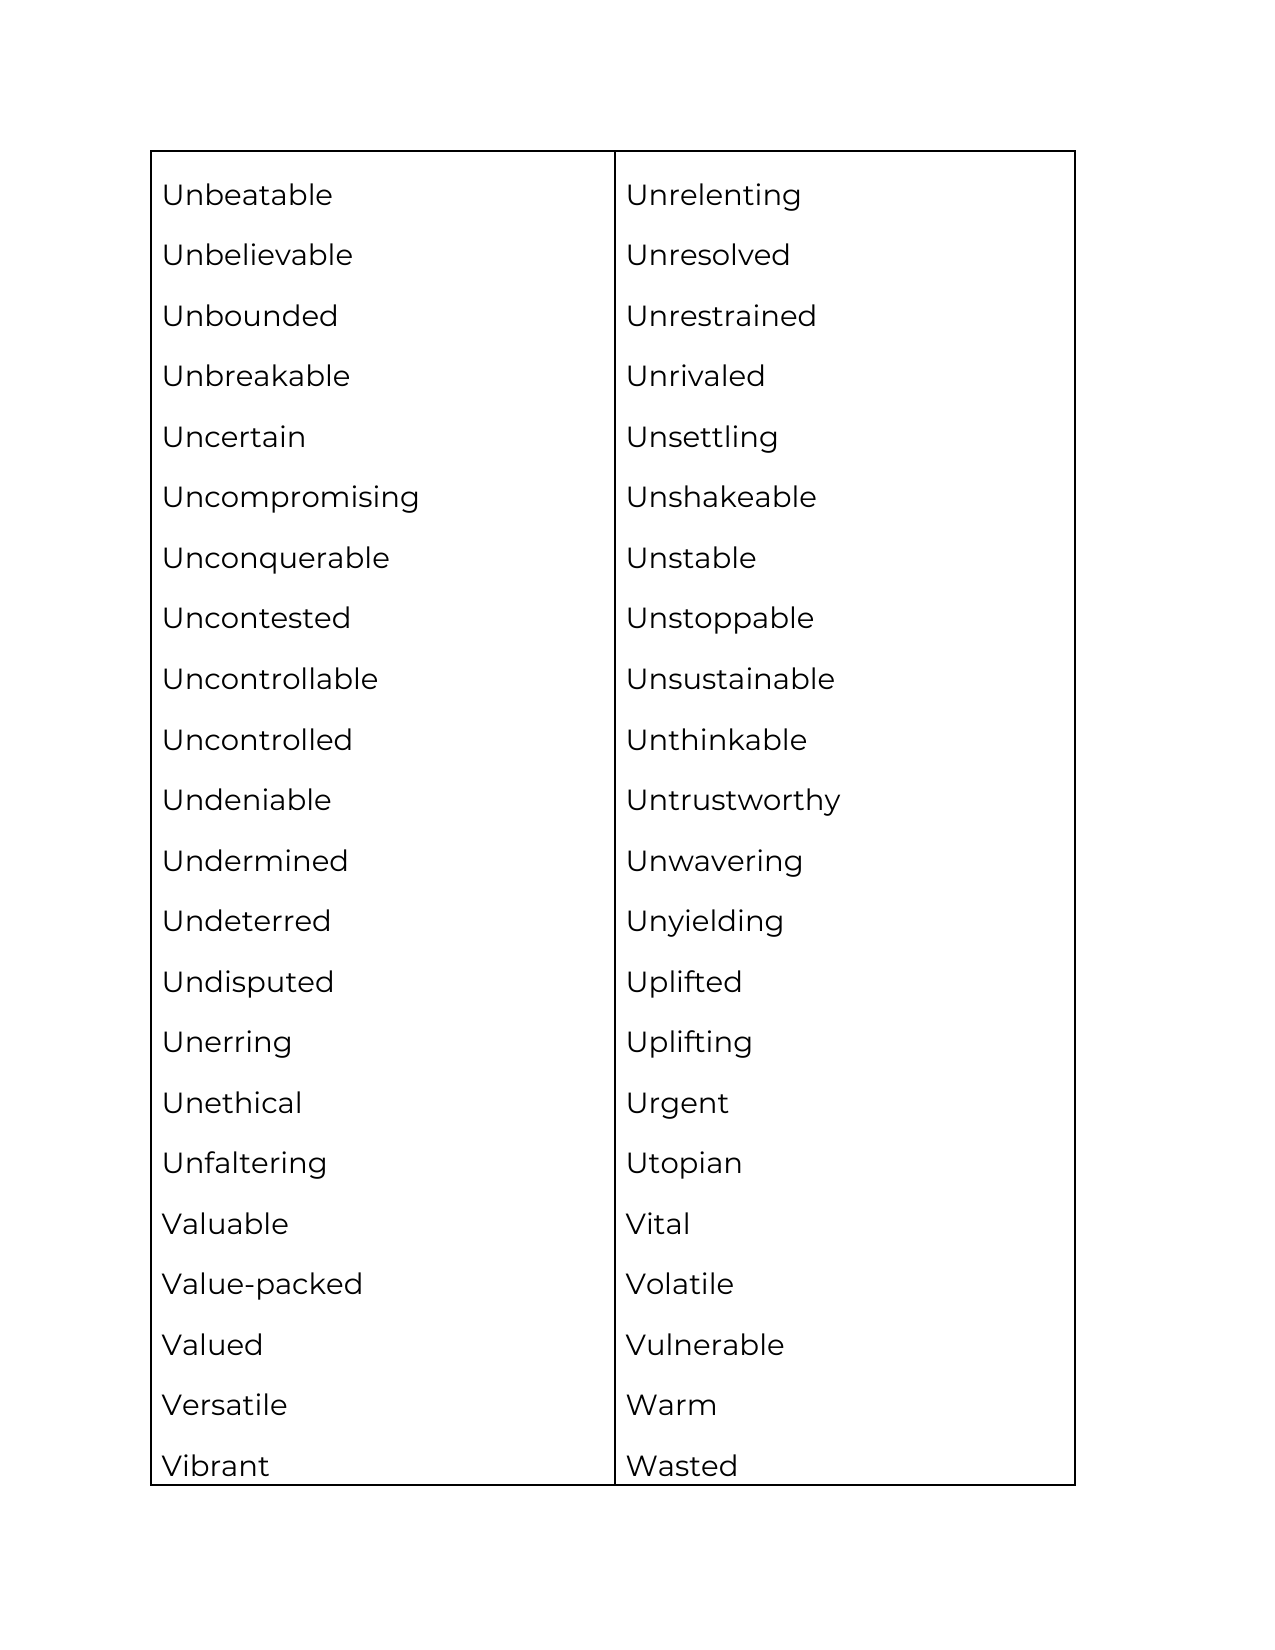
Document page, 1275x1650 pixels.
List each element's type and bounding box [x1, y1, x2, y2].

table_header [152, 152, 614, 1483]
table_header [616, 152, 1074, 1483]
